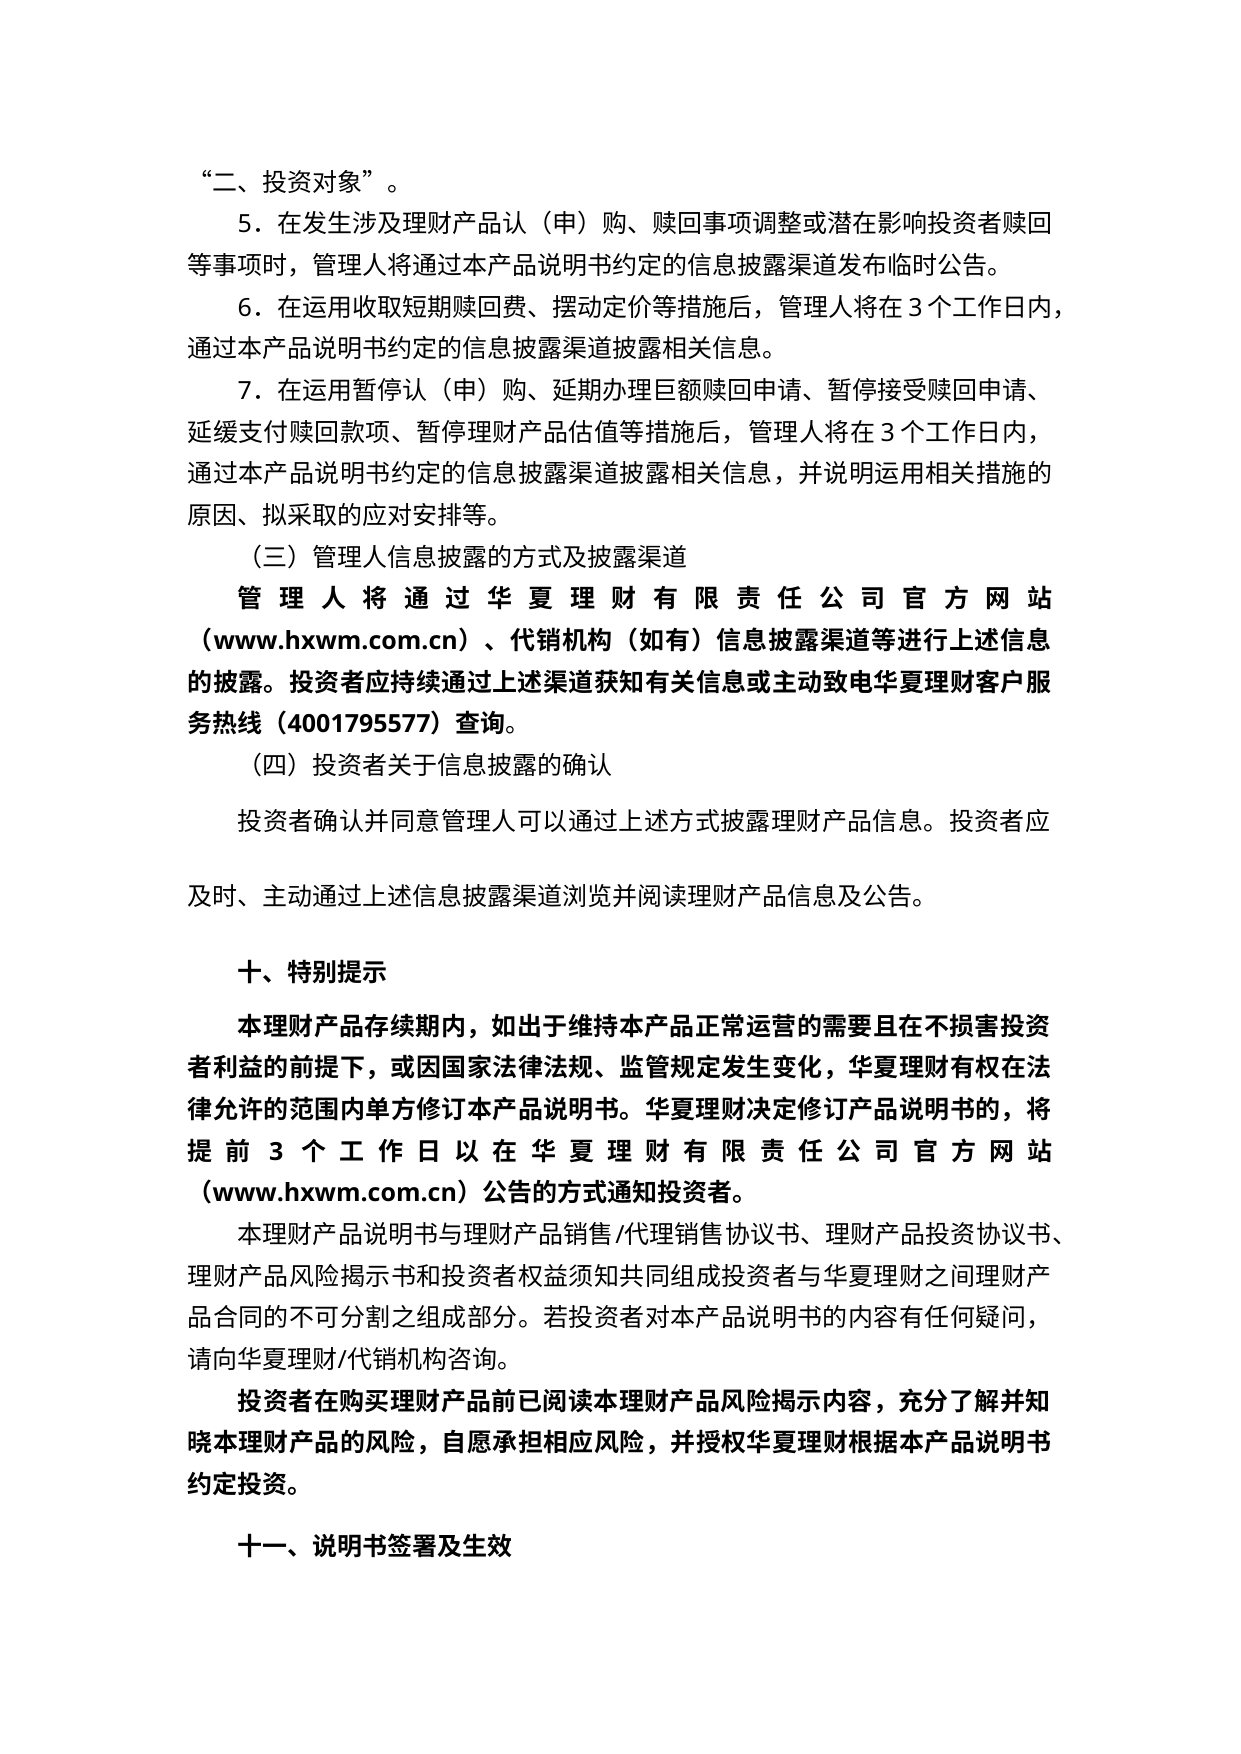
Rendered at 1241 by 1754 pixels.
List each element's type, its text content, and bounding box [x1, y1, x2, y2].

text 本理财产品说明书与理财产品销售/代理销售协议书、理财产品投资协议书、理财产品风险揭示书和投资者权益须知共同组成投资者与华夏理财之间理财产品合同的不可分割之组成部分。若投资者对本产品说明书的内容有任何疑问，请向华夏理财/代销机构咨询。 [187, 1214, 1053, 1376]
text 投资者在购买理财产品前已阅读本理财产品风险揭示内容，充分了解并知晓本理财产品的风险，自愿承担相应风险，并授权华夏理财根据本产品说明书约定投资。 [187, 1381, 1053, 1501]
text 5．在发生涉及理财产品认（申）购、赎回事项调整或潜在影响投资者赎回等事项时，管理人将通过本产品说明书约定的信息披露渠道发布临时公告。 [187, 204, 1053, 282]
text （三）管理人信息披露的方式及披露渠道 [187, 537, 1053, 573]
text 本理财产品存续期内，如出于维持本产品正常运营的需要且在不损害投资者利益的前提下，或因国家法律法规、监管规定发生变化，华夏理财有权在法律允许的范围内单方修订本产品说明书。华夏理财决定修订产品说明书的，将提前3个工作日以在华夏理财有限责任公司官方网站（www.hxwm.com.cn）公告的方式通知投资者。 [187, 1006, 1053, 1209]
text 管理人将通过华夏理财有限责任公司官方网站（www.hxwm.com.cn）、代销机构（如有）信息披露渠道等进行上述信息的披露。投资者应持续通过上述渠道获知有关信息或主动致电华夏理财客户服务热线（4001795577）查询。 [187, 579, 1053, 740]
text 投资者确认并同意管理人可以通过上述方式披露理财产品信息。投资者应及时、主动通过上述信息披露渠道浏览并阅读理财产品信息及公告。 [187, 787, 1053, 927]
text 6．在运用收取短期赎回费、摆动定价等措施后，管理人将在3个工作日内，通过本产品说明书约定的信息披露渠道披露相关信息。 [187, 287, 1053, 365]
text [187, 162, 1053, 198]
text 十一、说明书签署及生效 [187, 1522, 1053, 1564]
text 7．在运用暂停认（申）购、延期办理巨额赎回申请、暂停接受赎回申请、延缓支付赎回款项、暂停理财产品估值等措施后，管理人将在3个工作日内，通过本产品说明书约定的信息披露渠道披露相关信息，并说明运用相关措施的原因、拟采取的应对安排等。 [187, 370, 1053, 532]
text （四）投资者关于信息披露的确认 [187, 745, 1053, 782]
text 十、特别提示 [187, 948, 1053, 990]
